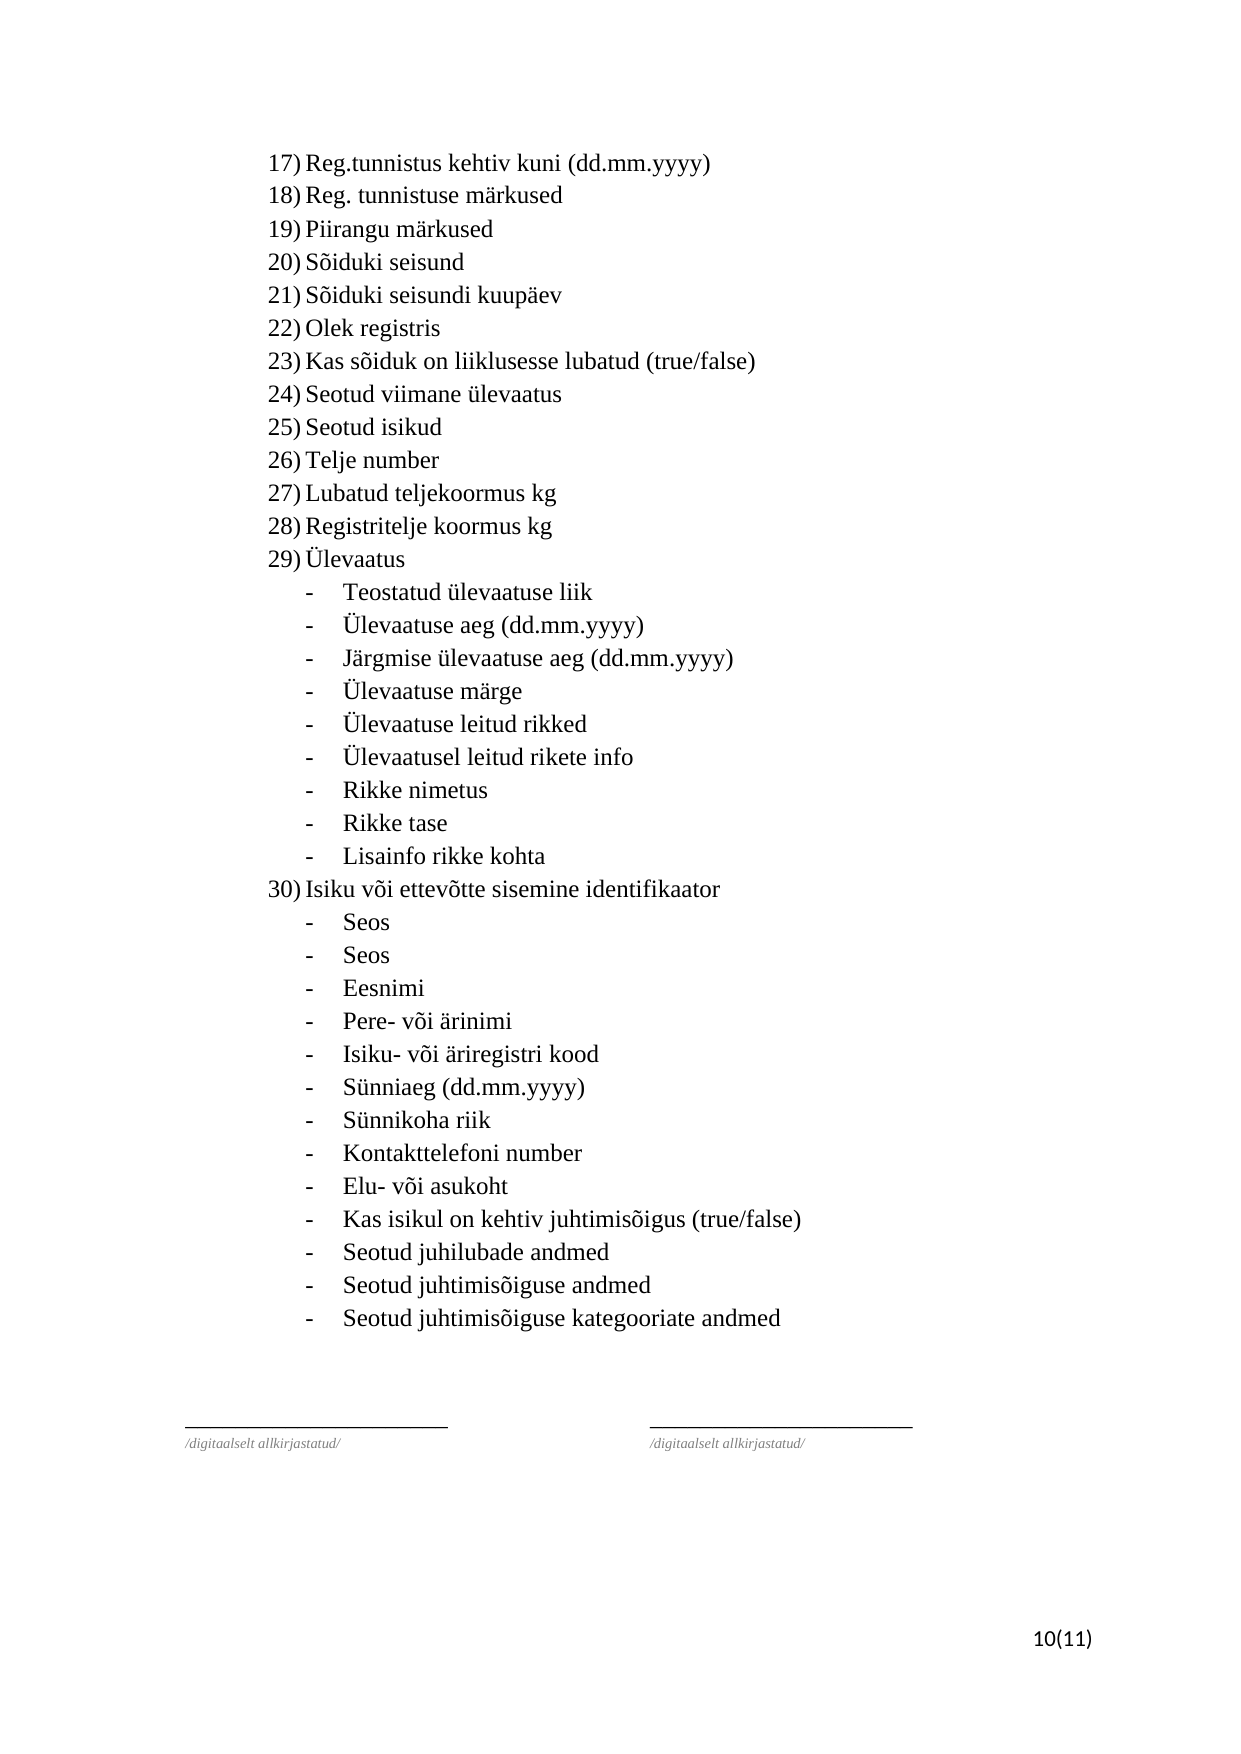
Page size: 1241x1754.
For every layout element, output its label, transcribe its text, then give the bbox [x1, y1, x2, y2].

list Ülevaatuse märge [305, 676, 1093, 705]
list Seotud viimane ülevaatus [268, 379, 1093, 407]
list Ülevaatuse leitud rikked [305, 709, 1093, 738]
list Isiku või ettevõtte sisemine identifikaator [268, 874, 1093, 903]
list Teostatud ülevaatuse liik [305, 577, 1093, 606]
list Elu- või asukoht [305, 1171, 1093, 1200]
list Sõiduki seisundi kuupäev [268, 280, 1093, 308]
list Sõiduki seisund [268, 247, 1093, 275]
list Pere- või ärinimi [305, 1006, 1093, 1035]
list Registritelje koormus kg [268, 511, 1093, 539]
list Seotud juhtimisõiguse kategooriate andmed [305, 1303, 1093, 1332]
text _____________________ _____________________ [185, 1402, 1093, 1431]
list Seos [305, 907, 1093, 936]
list Seotud juhilubade andmed [305, 1237, 1093, 1266]
list Piirangu märkused [268, 214, 1093, 242]
list Sünnikoha riik [305, 1105, 1093, 1134]
list Sünniaeg (dd.mm.yyyy) [305, 1072, 1093, 1101]
list Eesnimi [305, 973, 1093, 1002]
list Rikke nimetus [305, 775, 1093, 804]
list Kas sõiduk on liiklusesse lubatud (true/false) [268, 346, 1093, 374]
list Ülevaatuse aeg (dd.mm.yyyy) [305, 610, 1093, 639]
list Kontakttelefoni number [305, 1138, 1093, 1167]
list Järgmise ülevaatuse aeg (dd.mm.yyyy) [305, 643, 1093, 672]
list Rikke tase [305, 808, 1093, 837]
list Reg.tunnistus kehtiv kuni (dd.mm.yyyy) [268, 148, 1093, 176]
list Lisainfo rikke kohta [305, 841, 1093, 870]
list Seos [305, 940, 1093, 969]
list Ülevaatusel leitud rikete info [305, 742, 1093, 771]
list Olek registris [268, 313, 1093, 341]
list Isiku- või äriregistri kood [305, 1039, 1093, 1068]
text /digitaalselt allkirjastatud/ /digitaalselt allkirjastatud/ [185, 1435, 1093, 1464]
list Seotud juhtimisõiguse andmed [305, 1270, 1093, 1299]
list Reg. tunnistuse märkused [268, 181, 1093, 209]
list Ülevaatus [268, 544, 1093, 573]
list Kas isikul on kehtiv juhtimisõigus (true/false) [305, 1204, 1093, 1233]
list Seotud isikud [268, 412, 1093, 441]
list Lubatud teljekoormus kg [268, 478, 1093, 507]
list Telje number [268, 445, 1093, 473]
